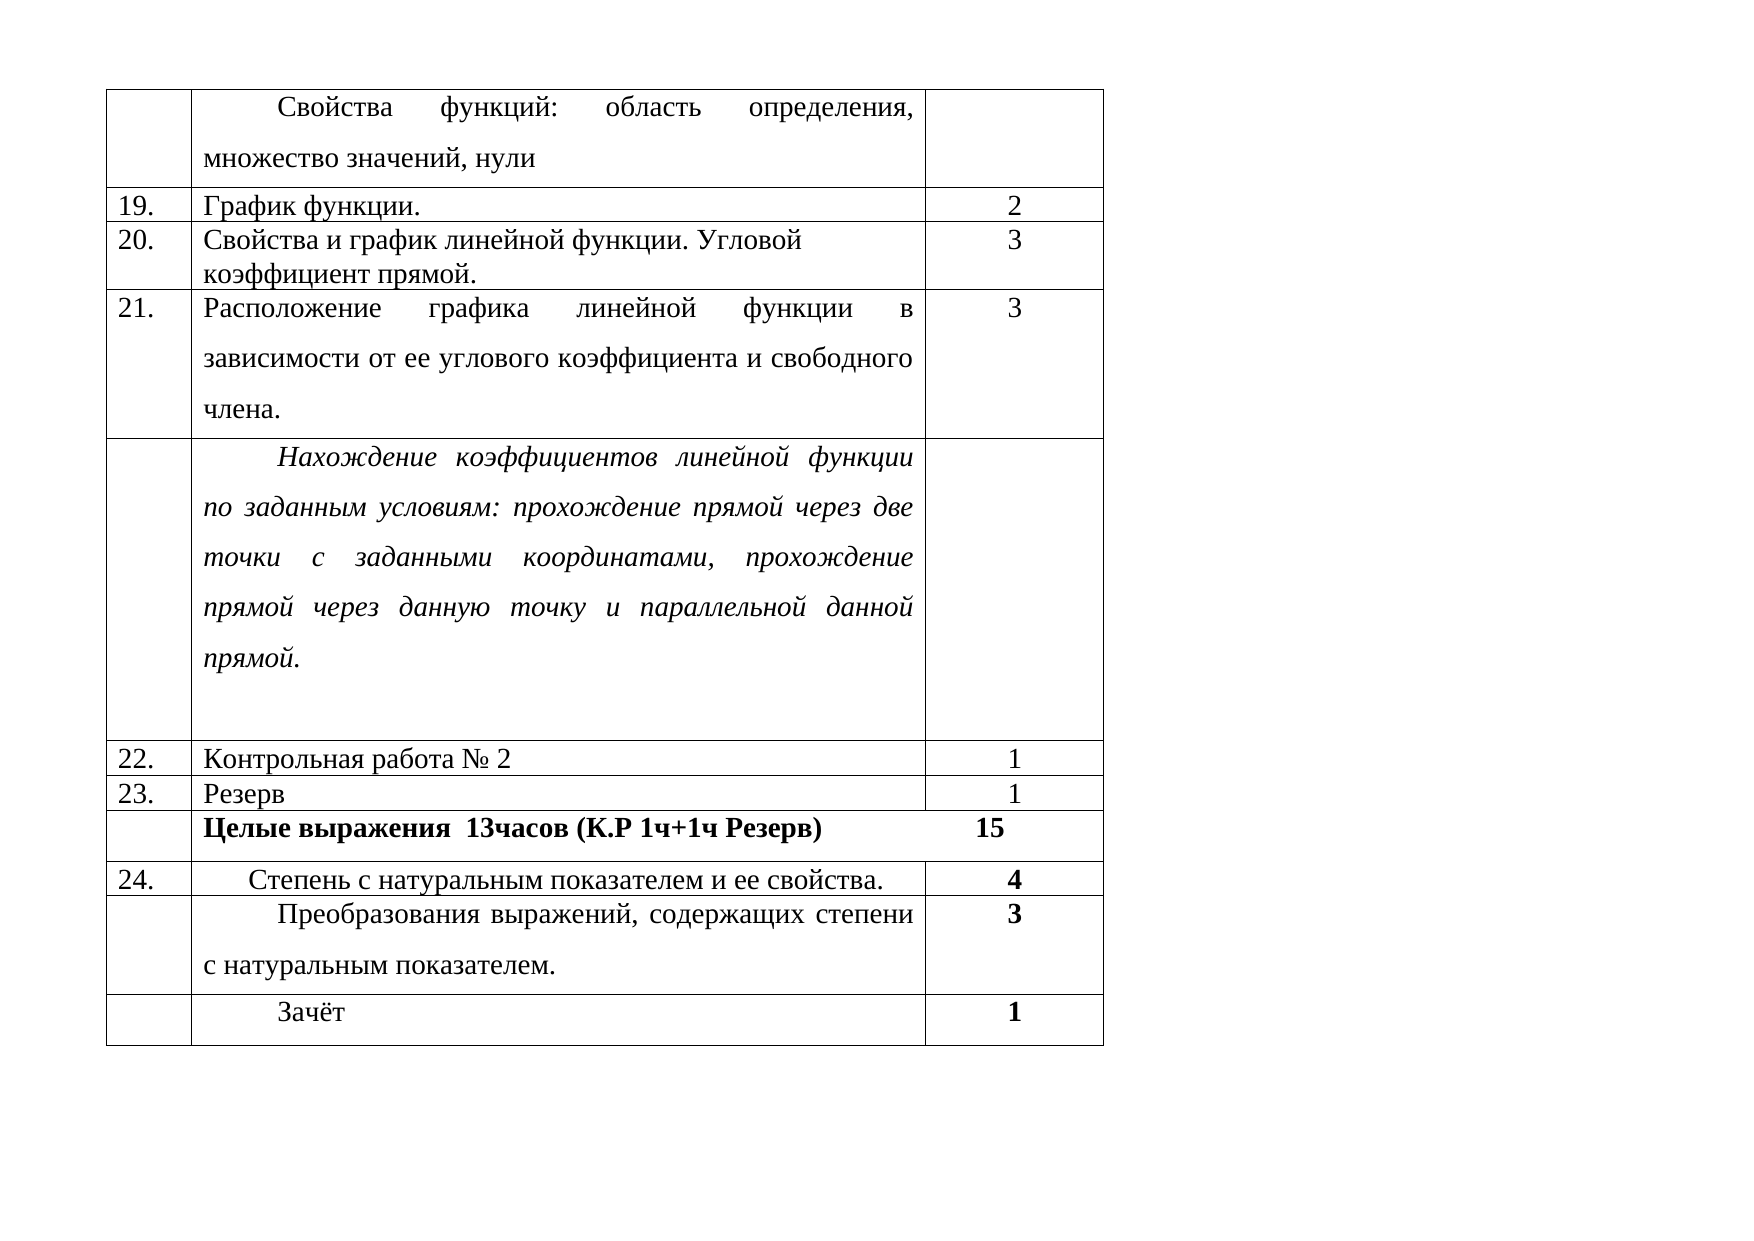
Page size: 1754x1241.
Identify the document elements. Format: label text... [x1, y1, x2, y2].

table_cell 21. [107, 290, 191, 438]
table_cell Резерв [192, 776, 925, 809]
table_cell [107, 995, 191, 1045]
table_cell Преобразования выражений, содержащих степени с натуральным показателем. [192, 896, 925, 993]
table_cell 22. [107, 741, 191, 775]
table_cell 24. [107, 862, 191, 895]
table_cell 3 [926, 896, 1103, 993]
table_cell 3 [926, 222, 1103, 289]
table_cell [107, 896, 191, 993]
table_cell Свойства и график линейной функции. Угловой коэффициент прямой. [192, 222, 925, 289]
table_cell Целые выражения 13часов (К.Р 1ч+1ч Резерв) 15 [192, 811, 1103, 861]
table_cell 19. [107, 188, 191, 221]
table_cell 23. [107, 776, 191, 809]
table_cell [107, 439, 191, 740]
table_cell Нахождение коэффициентов линейной функции по заданным условиям: прохождение прямой через две точки с заданными координатами, прохождение прямой через данную точку и параллельной данной прямой. [192, 439, 925, 740]
table_cell 1 [926, 741, 1103, 775]
table_cell Зачёт [192, 995, 925, 1045]
table_cell [926, 90, 1103, 187]
table_cell 4 [926, 862, 1103, 895]
table_cell 20. [107, 222, 191, 289]
table_cell Контрольная работа № 2 [192, 741, 925, 775]
table_cell Свойства функций: область определения, множество значений, нули [192, 90, 925, 187]
table_cell Расположение графика линейной функции в зависимости от ее углового коэффициента и свободного члена. [192, 290, 925, 438]
table_cell [107, 811, 191, 861]
table_cell [926, 439, 1103, 740]
table_cell 2 [926, 188, 1103, 221]
table_cell [107, 90, 191, 187]
table_cell График функции. [192, 188, 925, 221]
table_cell 3 [926, 290, 1103, 438]
table_cell Степень с натуральным показателем и ее свойства. [192, 862, 925, 895]
table_cell 1 [926, 995, 1103, 1045]
table_cell 1 [926, 776, 1103, 809]
